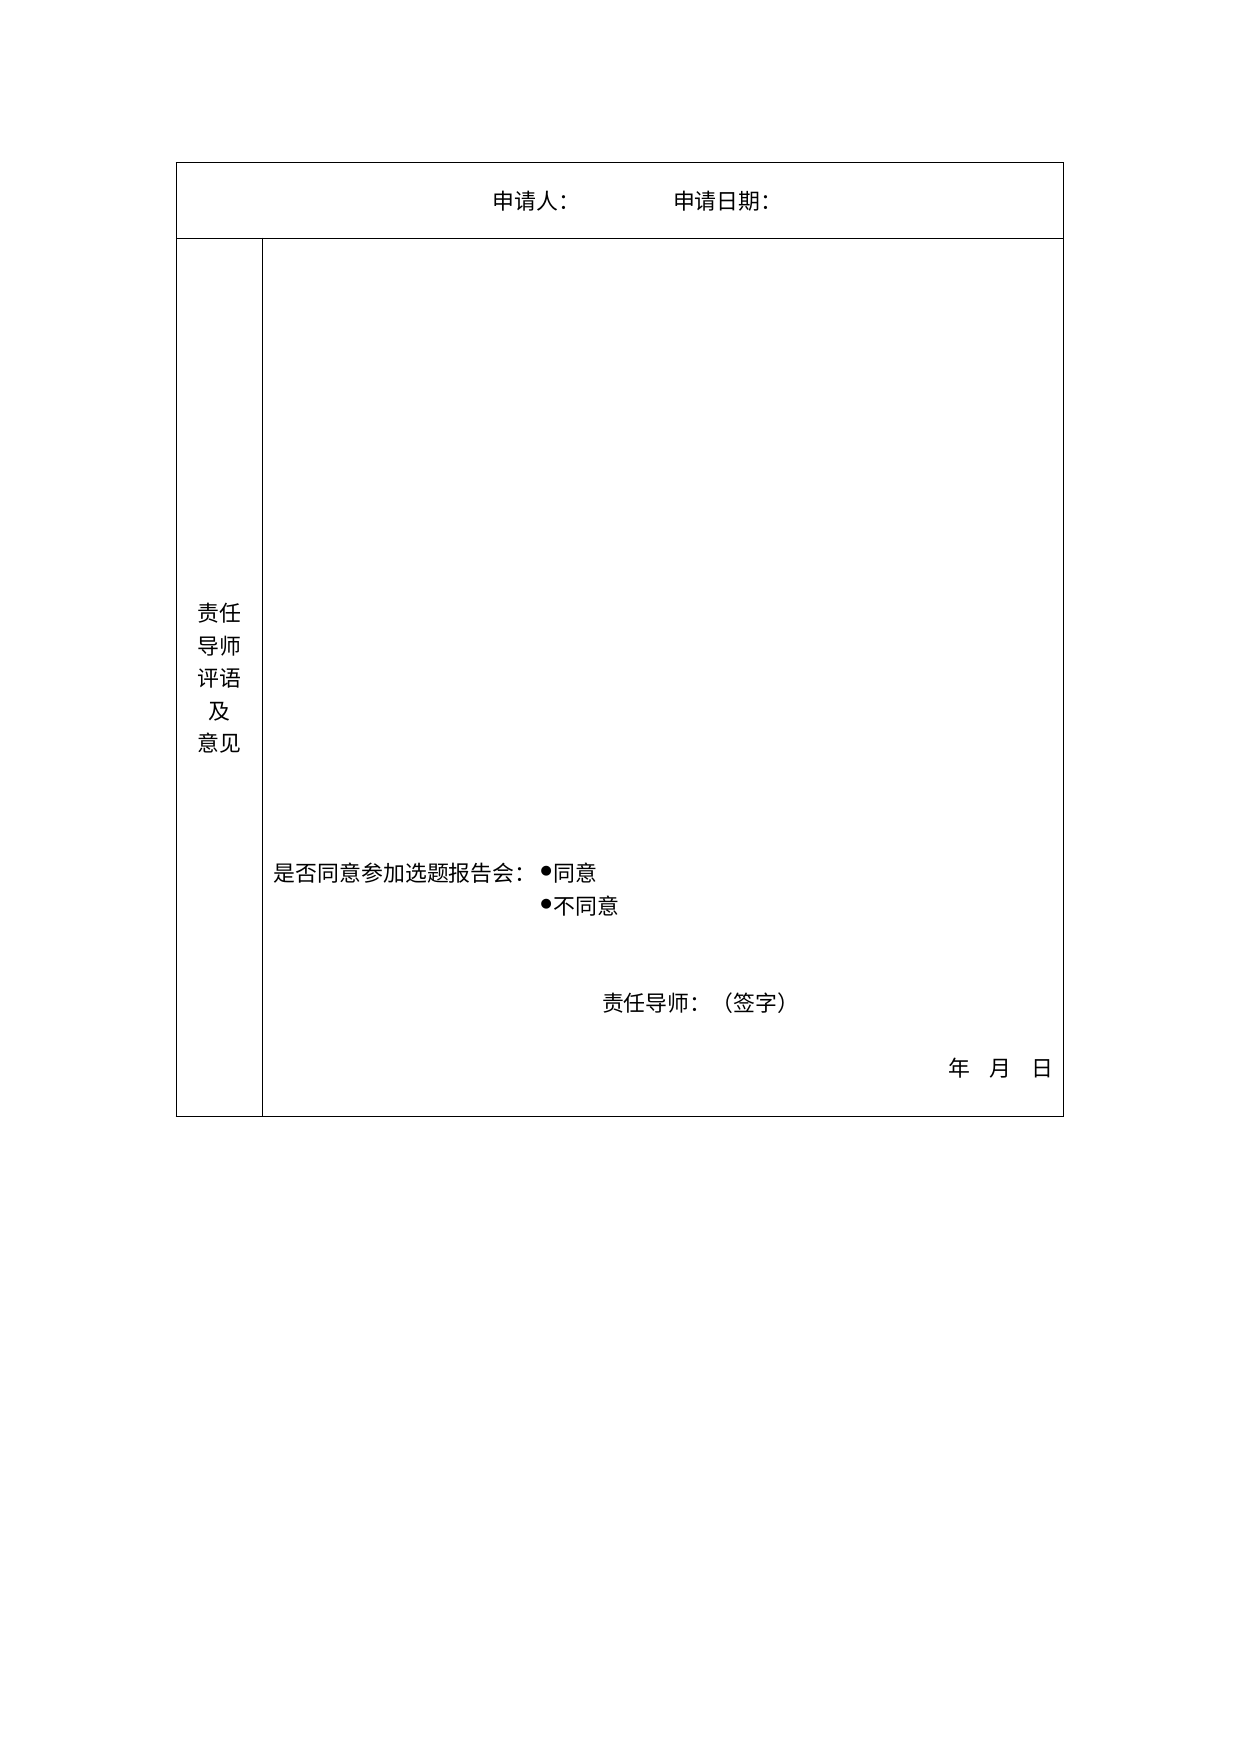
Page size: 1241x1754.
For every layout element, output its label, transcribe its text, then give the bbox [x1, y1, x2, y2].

table_cell 申请人： 申请日期： [177, 163, 1063, 237]
table_cell 责任导师评语及 意见 [177, 239, 262, 1116]
table_cell 是否同意参加选题报告会： 同意 不同意 责任导师：（签字） 年 月 日 [263, 239, 1063, 1116]
